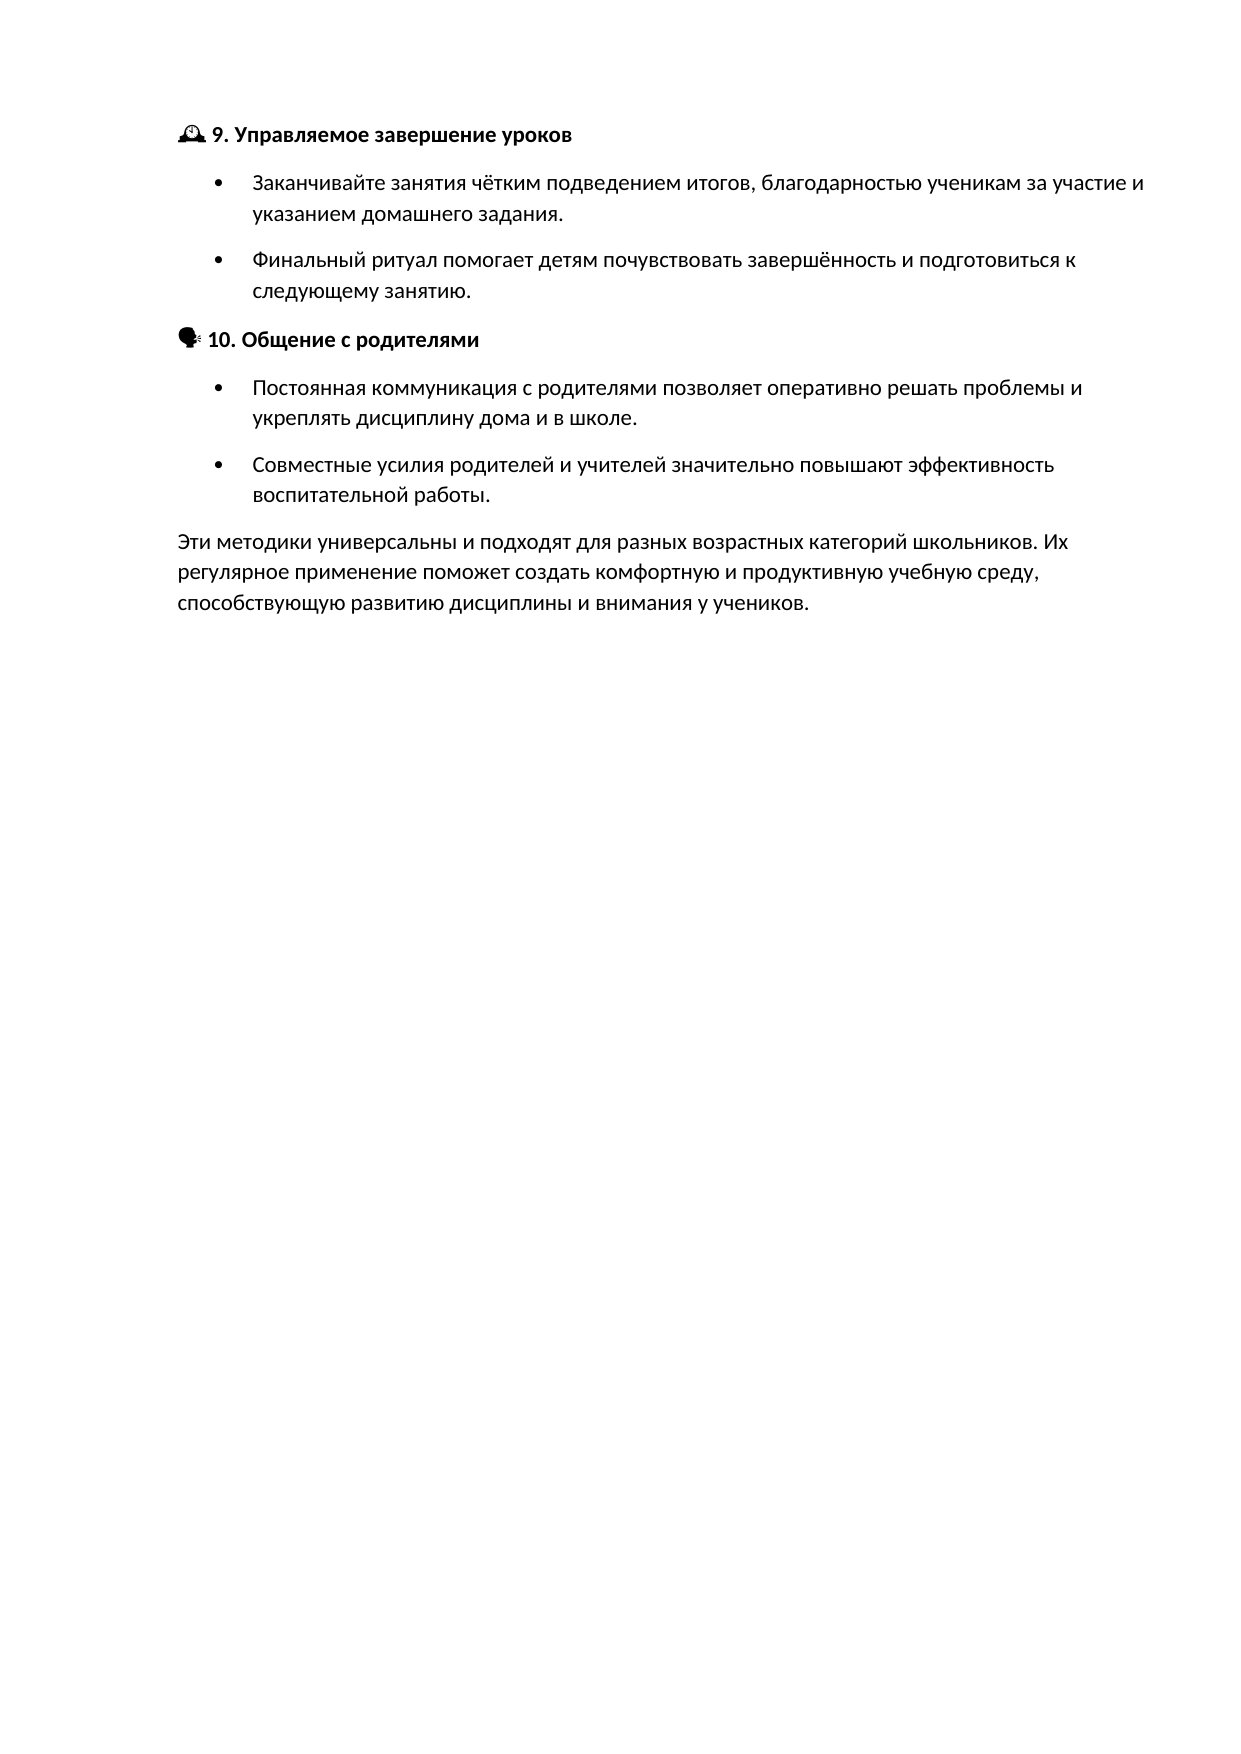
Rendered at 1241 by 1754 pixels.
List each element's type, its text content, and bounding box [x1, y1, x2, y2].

list Заканчивайте занятия чётким подведением итогов, благодарностью ученикам за участие и указанием домашнего задания. [215, 168, 1152, 227]
text 🗣️ 10. Общение с родителями [177, 323, 1152, 354]
list Постоянная коммуникация с родителями позволяет оперативно решать проблемы и укреплять дисциплину дома и в школе. [215, 373, 1152, 431]
text Эти методики универсальны и подходят для разных возрастных категорий школьников. Их регулярное применение поможет создать комфортную и продуктивную учебную среду, способствующую развитию дисциплины и внимания у учеников. [177, 527, 1152, 616]
list Финальный ритуал помогает детям почувствовать завершённость и подготовиться к следующему занятию. [215, 246, 1152, 304]
list Совместные усилия родителей и учителей значительно повышают эффективность воспитательной работы. [215, 450, 1152, 508]
text 🕰️ 9. Управляемое завершение уроков [177, 118, 1152, 149]
